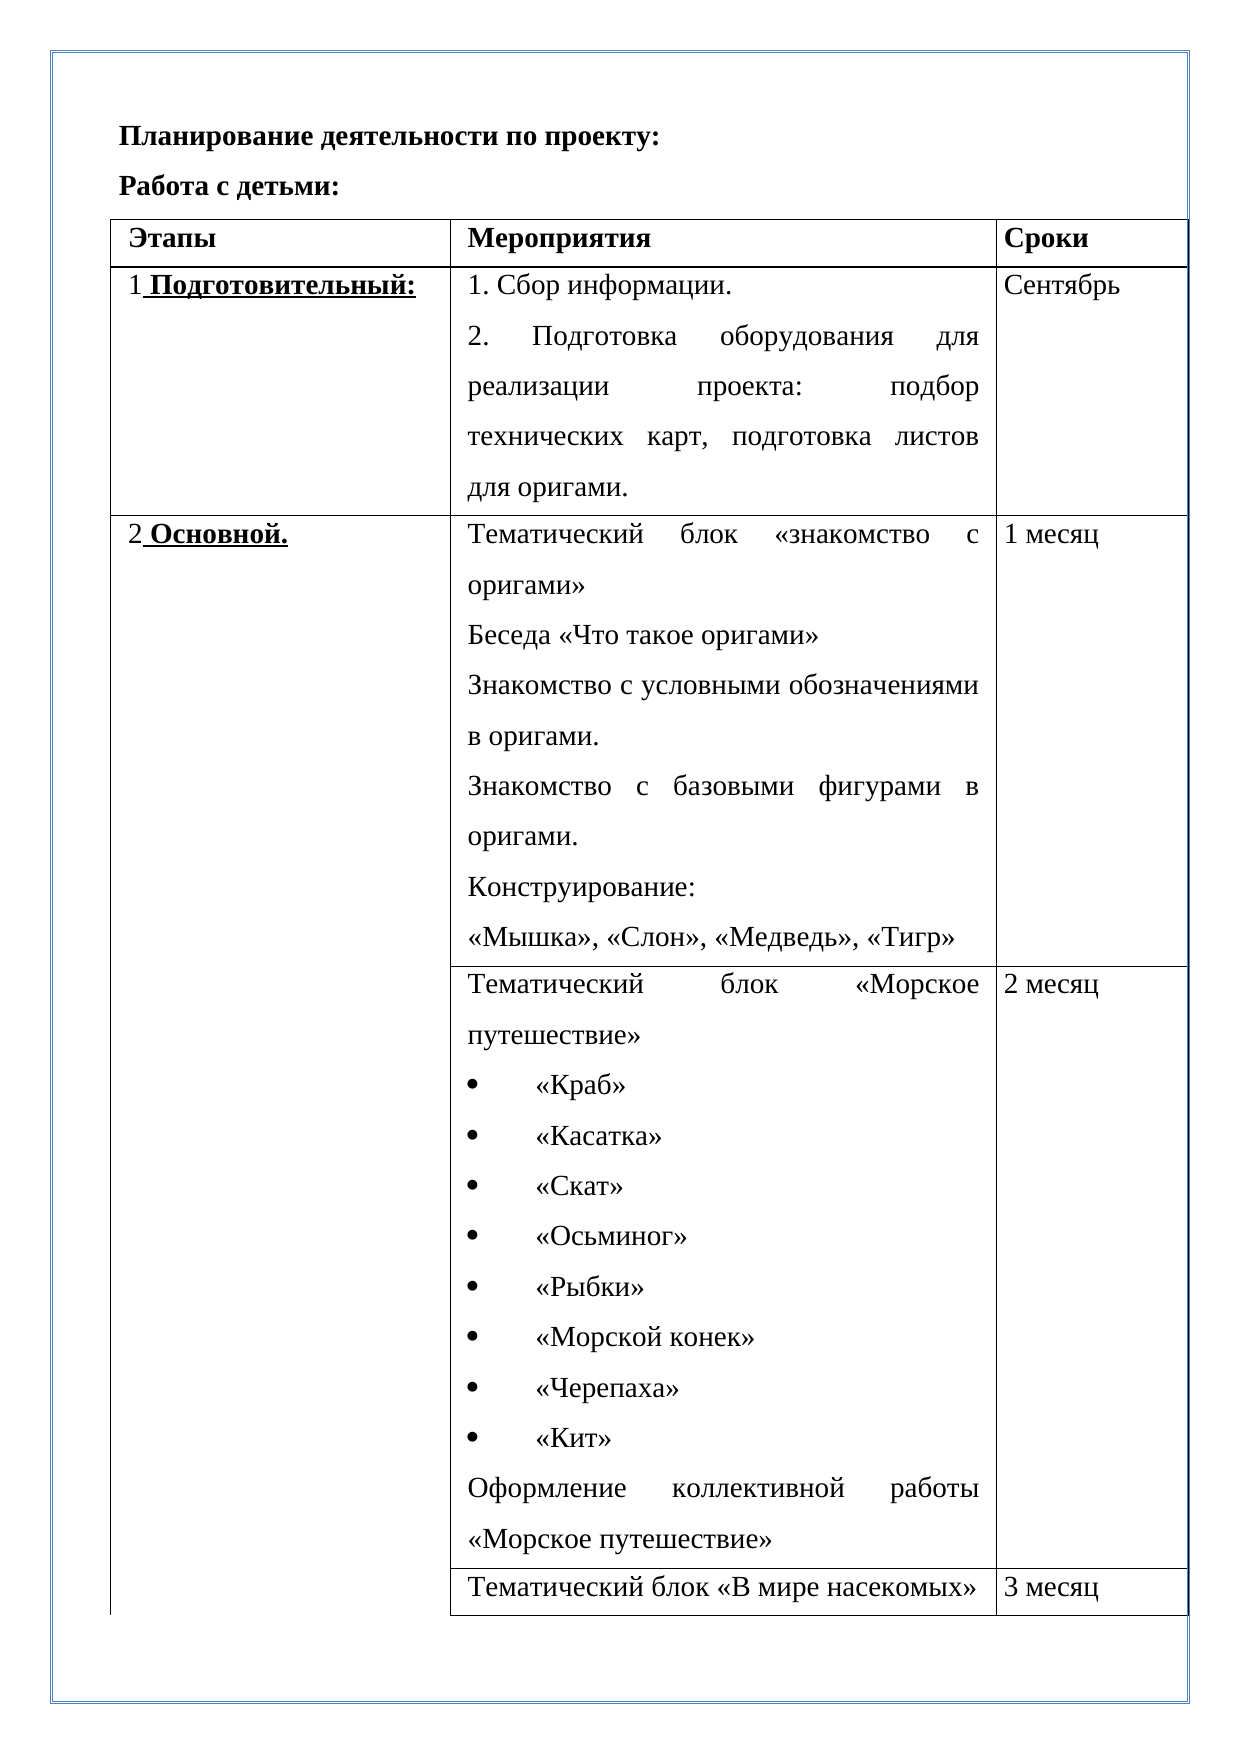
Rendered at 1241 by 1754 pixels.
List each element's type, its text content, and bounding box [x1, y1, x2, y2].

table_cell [451, 1569, 996, 1615]
table_cell Тематический блок «знакомство с оригами» Беседа «Что такое оригами» Знакомство с условными обозначениями в оригами. Знакомство с базовыми фигурами в оригами. Конструирование: «Мышка», «Слон», «Медведь», «Тигр» [451, 516, 996, 966]
text Планирование деятельности по проекту: [118, 118, 1122, 152]
table_header Этапы [111, 220, 450, 266]
table_cell 1 Подготовительный: [111, 268, 450, 515]
table_cell Сентябрь [997, 268, 1187, 515]
table_cell 1 месяц [997, 516, 1187, 966]
table_cell Тематический блок «Морское путешествие» «Краб» «Касатка» «Скат» «Осьминог» «Рыбки» «Морской конек» «Черепаха» «Кит» Оформление коллективной работы «Морское путешествие» [451, 967, 996, 1568]
table_cell 2 месяц [997, 967, 1187, 1568]
table_cell 3 месяц [997, 1569, 1187, 1615]
table_header Мероприятия [451, 220, 996, 266]
table_header Сроки [997, 220, 1187, 266]
table_cell 2 Основной. [111, 516, 450, 1615]
text Работа с детьми: [118, 168, 1122, 202]
table_cell 1. Сбор информации. 2. Подготовка оборудования для реализации проекта: подбор технических карт, подготовка листов для оригами. [451, 268, 996, 515]
